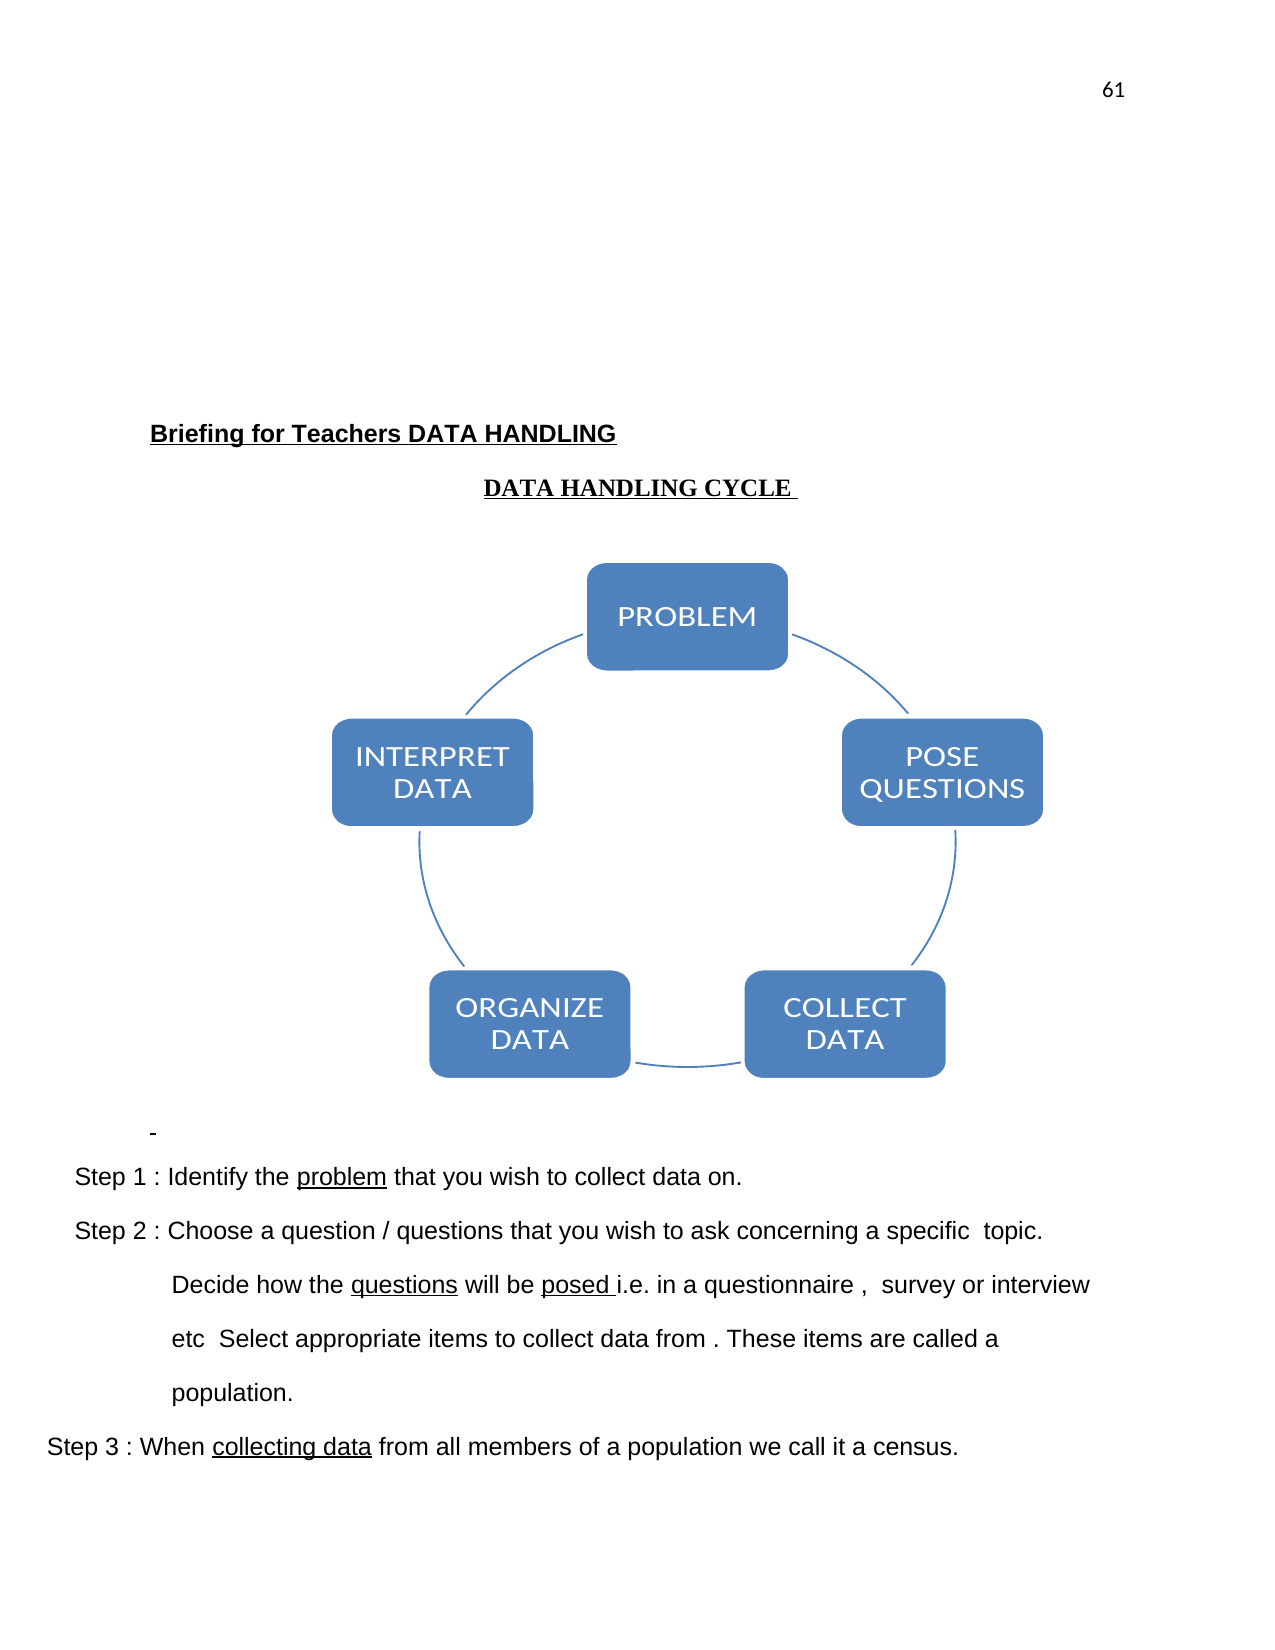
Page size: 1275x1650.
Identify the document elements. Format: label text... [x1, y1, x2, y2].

text etc Select appropriate items to collect data from . These items are called a [47, 1324, 1125, 1353]
text Step 1 : Identify the problem that you wish to collect data on. [47, 1162, 1125, 1191]
text Decide how the questions will be posed i.e. in a questionnaire , survey or interview [47, 1270, 1125, 1299]
text Step 2 : Choose a question / questions that you wish to ask concerning a specific topic. [47, 1216, 1125, 1245]
text population. [47, 1378, 1125, 1406]
text DATA HANDLING CYCLE [150, 473, 1125, 502]
text Briefing for Teachers DATA HANDLING [150, 419, 1125, 448]
text Step 3 : When collecting data from all members of a population we call it a census. [47, 1432, 1125, 1460]
